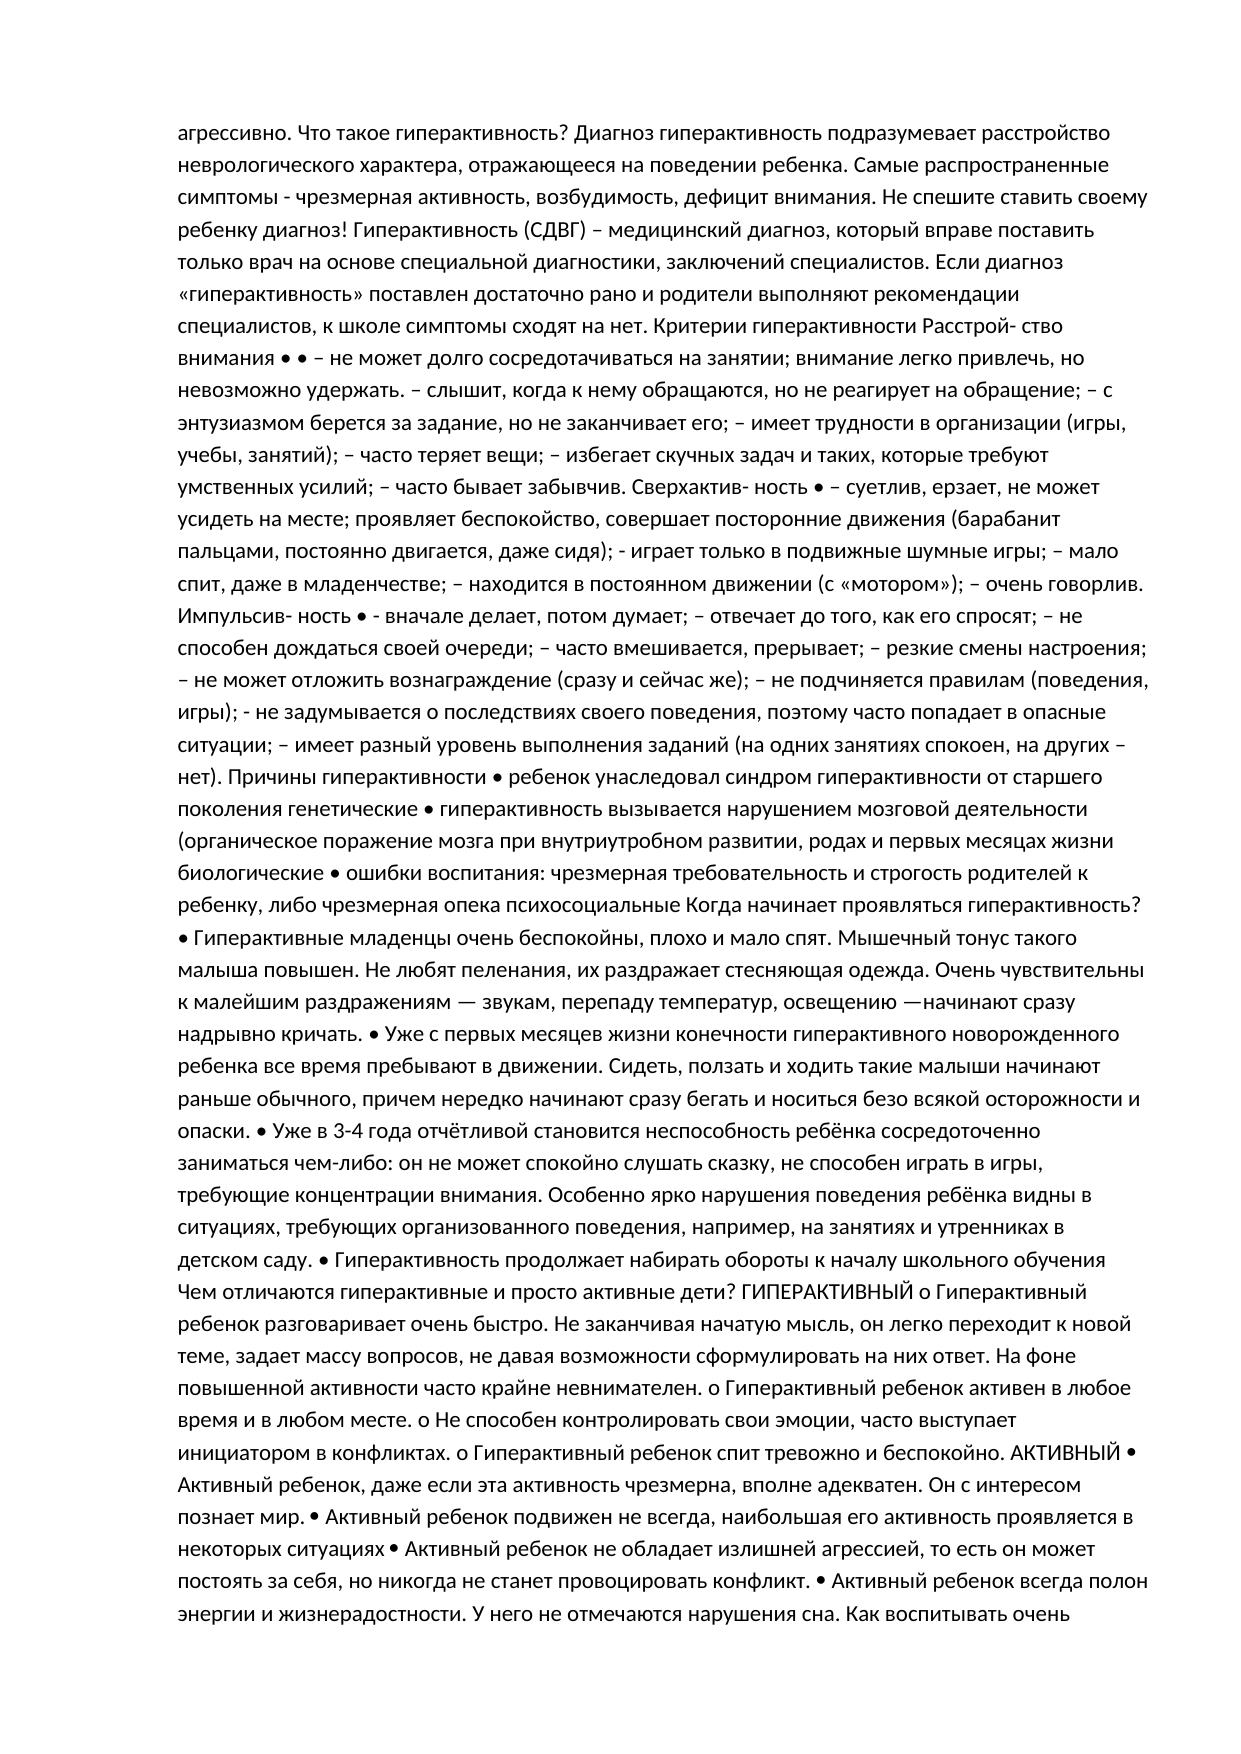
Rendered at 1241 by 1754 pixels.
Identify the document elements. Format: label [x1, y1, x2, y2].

text [177, 118, 1152, 1627]
